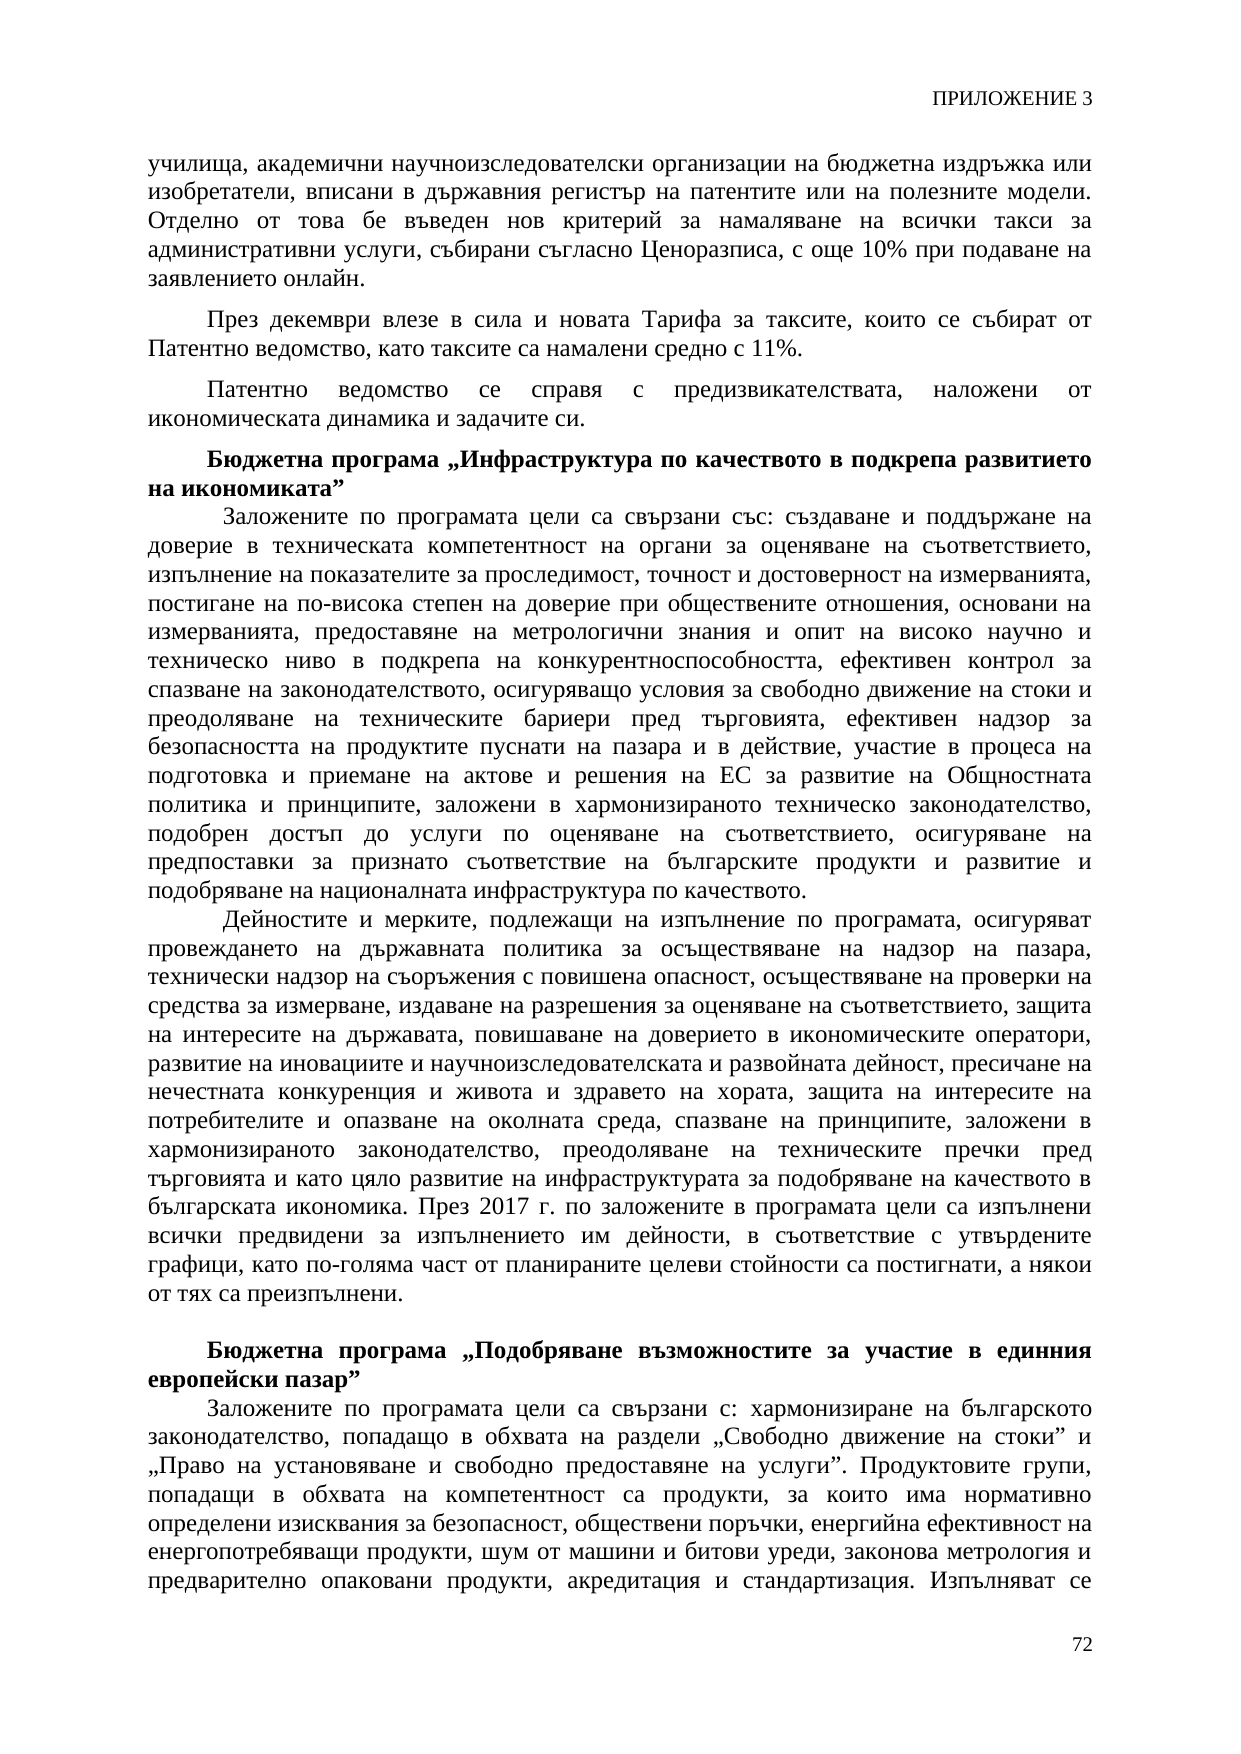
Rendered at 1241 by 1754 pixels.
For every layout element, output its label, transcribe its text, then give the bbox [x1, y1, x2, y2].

text Бюджетна програма „Инфраструктура по качеството в подкрепа развитието на икономиката” [148, 444, 1093, 501]
text През декември влезе в сила и новата Тарифа за таксите, които се събират от Патентно ведомство, като таксите са намалени средно с 11%. [148, 304, 1093, 361]
text Патентно ведомство се справя с предизвикателствата, наложени от икономическата динамика и задачите си. [148, 374, 1093, 431]
text Дейностите и мерките, подлежащи на изпълнение по програмата, осигуряват провеждането на държавната политика за осъществяване на надзор на пазара, технически надзор на съоръжения с повишена опасност, осъществяване на проверки на средства за измерване, издаване на разрешения за оценяване на съответствието, защита на интересите на държавата, повишаване на доверието в икономическите оператори, развитие на иновациите и научноизследователската и развойната дейност, пресичане на нечестната конкуренция и живота и здравето на хората, защита на интересите на потребителите и опазване на околната среда, спазване на принципите, заложени в хармонизираното законодателство, преодоляване на техническите пречки пред търговията и като цяло развитие на инфраструктурата за подобряване на качеството в българската икономика. През 2017 г. по заложените в програмата цели са изпълнени всички предвидени за изпълнението им дейности, в съответствие с утвърдените графици, като по-голяма част от планираните целеви стойности са постигнати, а някои от тях са преизпълнени. [148, 904, 1093, 1306]
text Заложените по програмата цели са свързани със: създаване и поддържане на доверие в техническата компетентност на органи за оценяване на съответствието, изпълнение на показателите за проследимост, точност и достоверност на измерванията, постигане на по-висока степен на доверие при обществените отношения, основани на измерванията, предоставяне на метрологични знания и опит на високо научно и техническо ниво в подкрепа на конкурентноспособността, ефективен контрол за спазване на законодателството, осигуряващо условия за свободно движение на стоки и преодоляване на техническите бариери пред търговията, ефективен надзор за безопасността на продуктите пуснати на пазара и в действие, участие в процеса на подготовка и приемане на актове и решения на ЕС за развитие на Общностната политика и принципите, заложени в хармонизираното техническо законодателство, подобрен достъп до услуги по оценяване на съответствието, осигуряване на предпоставки за признато съответствие на българските продукти и развитие и подобряване на националната инфраструктура по качеството. [148, 501, 1093, 904]
text Бюджетна програма „Подобряване възможностите за участие в единния европейски пазар” [148, 1335, 1093, 1393]
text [148, 148, 1093, 291]
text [148, 1393, 1093, 1594]
